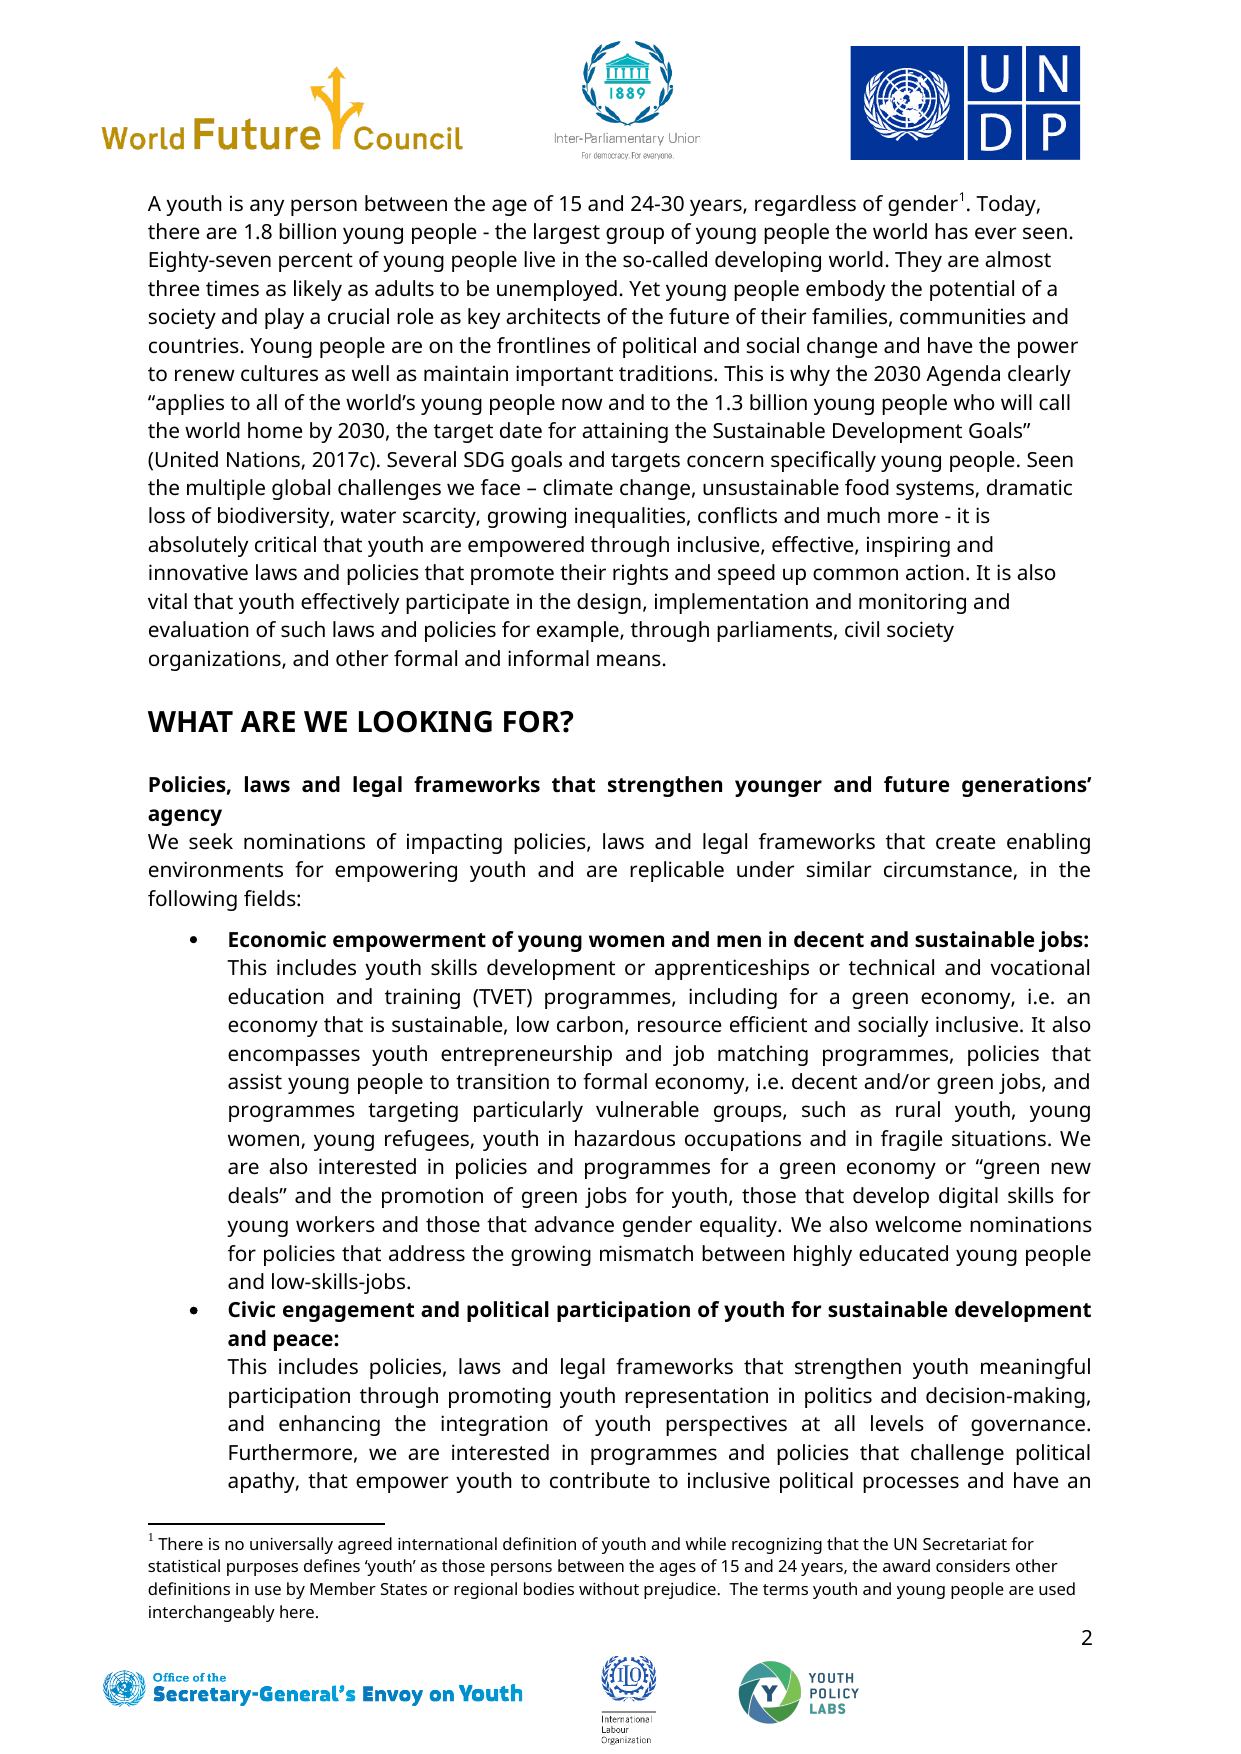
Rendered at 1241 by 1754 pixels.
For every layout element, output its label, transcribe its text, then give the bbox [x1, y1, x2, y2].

text Policies, laws and legal frameworks that strengthen younger and future generations’ agency [148, 770, 1093, 827]
picture [850, 46, 1080, 160]
picture [103, 1670, 523, 1707]
text A youth is any person between the age of 15 and 24-30 years, regardless of gender. Today, there are 1.8 billion young people - the largest group of young people the world has ever seen. Eighty-seven percent of young people live in the so-called developing world. They are almost three times as likely as adults to be unemployed. Yet young people embody the potential of a society and play a crucial role as key architects of the future of their families, communities and countries. Young people are on the frontlines of political and social change and have the power to renew cultures as well as maintain important traditions. This is why the 2030 Agenda clearly “applies to all of the world’s young people now and to the 1.3 billion young people who will call the world home by 2030, the target date for attaining the Sustainable Development Goals” (United Nations, 2017c). Several SDG goals and targets concern specifically young people. Seen the multiple global challenges we face – climate change, unsustainable food systems, dramatic loss of biodiversity, water scarcity, growing inequalities, conflicts and much more - it is absolutely critical that youth are empowered through inclusive, effective, inspiring and innovative laws and policies that promote their rights and speed up common action. It is also vital that youth effectively participate in the design, implementation and monitoring and evaluation of such laws and policies for example, through parliaments, civil society organizations, and other formal and informal means. [148, 189, 1093, 672]
text We seek nominations of impacting policies, laws and legal frameworks that create enabling environments for empowering youth and are replicable under similar circumstance, in the following fields: [148, 827, 1093, 912]
picture [554, 41, 700, 160]
picture [734, 1659, 863, 1726]
picture [601, 1656, 657, 1745]
picture [95, 61, 468, 160]
list Economic empowerment of young women and men in decent and sustainable jobs: [190, 925, 1093, 953]
list This includes youth skills development or apprenticeships or technical and vocational education and training (TVET) programmes, including for a green economy, i.e. an economy that is sustainable, low carbon, resource efficient and socially inclusive. It also encompasses youth entrepreneurship and job matching programmes, policies that assist young people to transition to formal economy, i.e. decent and/or green jobs, and programmes targeting particularly vulnerable groups, such as rural youth, young women, young refugees, youth in hazardous occupations and in fragile situations. We are also interested in policies and programmes for a green economy or “green new deals” and the promotion of green jobs for youth, those that develop digital skills for young workers and those that advance gender equality. We also welcome nominations for policies that address the growing mismatch between highly educated young people and low-skills-jobs. [227, 953, 1093, 1296]
list Civic engagement and political participation of youth for sustainable development and peace: [190, 1296, 1093, 1352]
subtitle WHAT ARE WE LOOKING FOR? [148, 701, 1093, 741]
